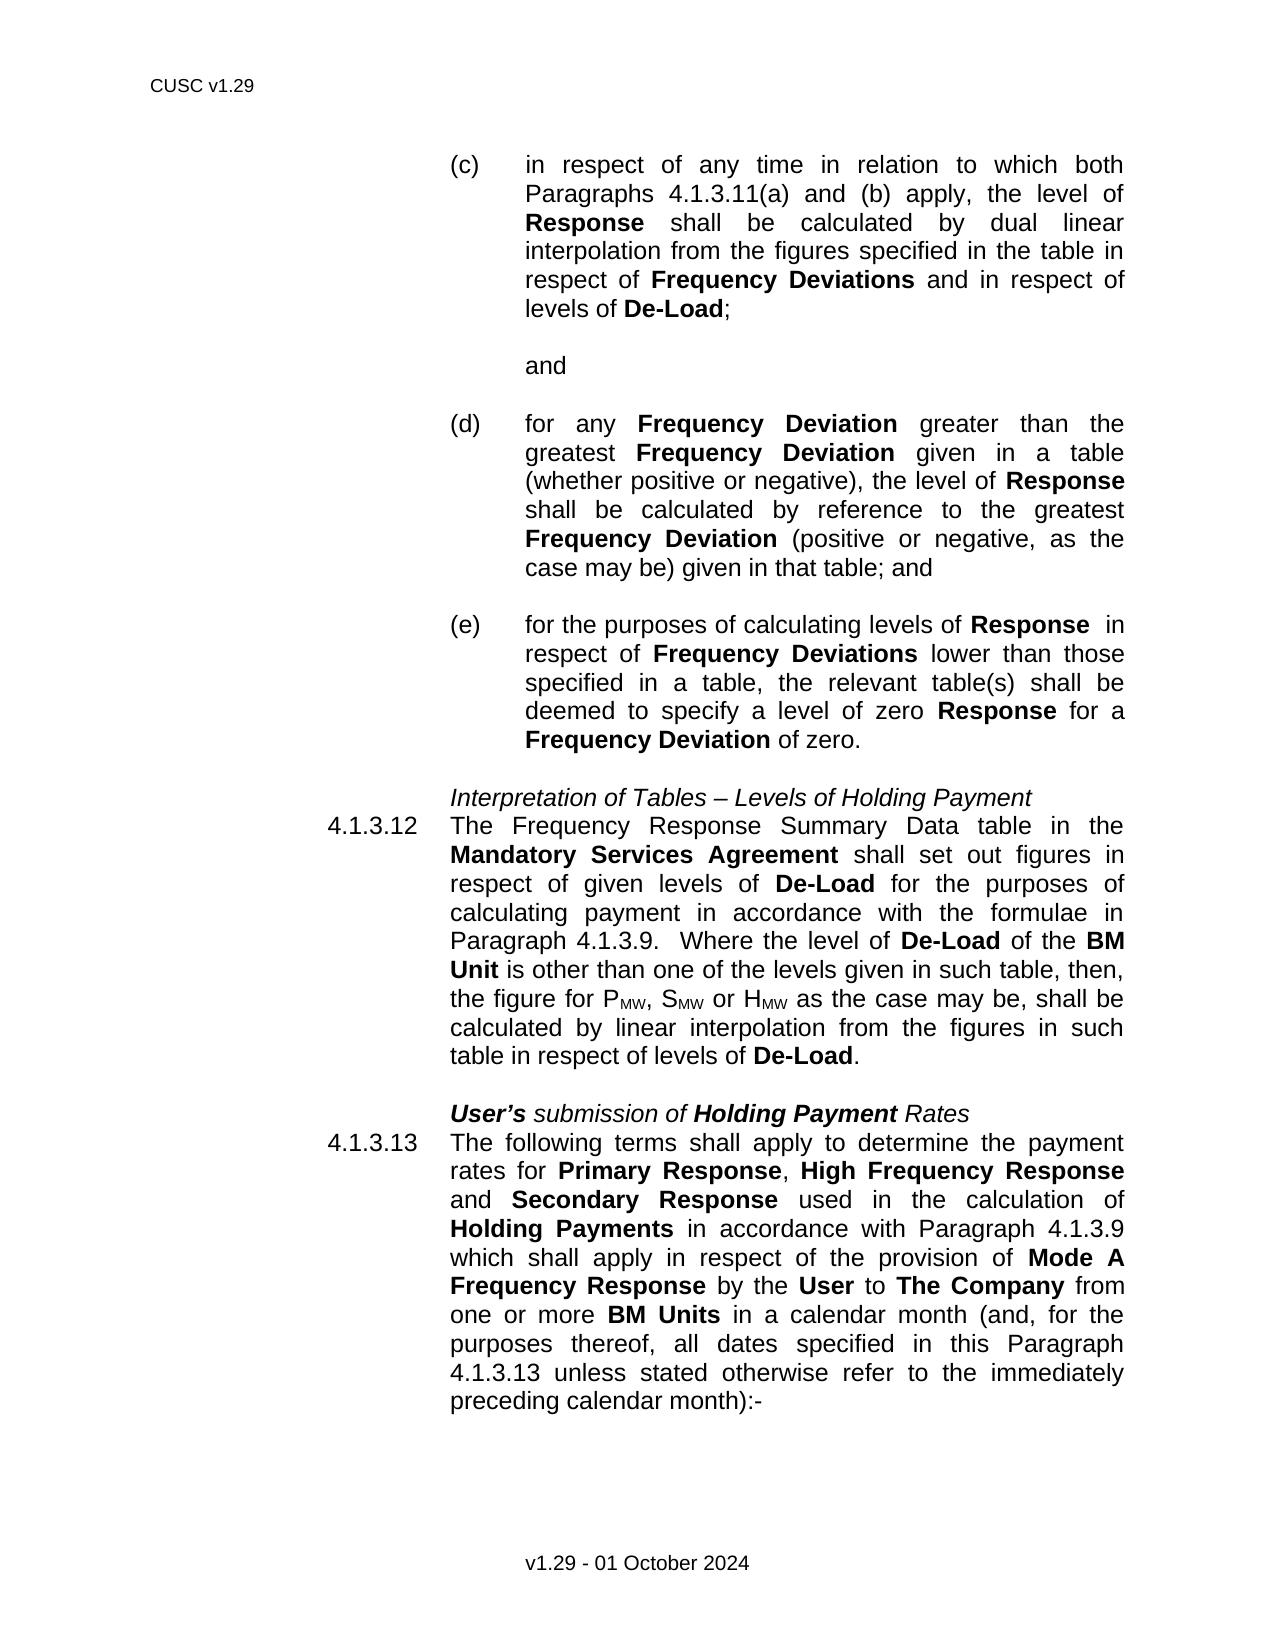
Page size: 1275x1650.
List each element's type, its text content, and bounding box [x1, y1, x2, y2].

text 4.1.3.12 The Frequency Response Summary Data table in the Mandatory Services Agreement shall set out figures in respect of given levels of De-Load for the purposes of calculating payment in accordance with the formulae in Paragraph 4.1.3.9. Where the level of De-Load of the BM Unit is other than one of the levels given in such table, then, the figure for PMW, SMW or HMW as the case may be, shall be calculated by linear interpolation from the figures in such table in respect of levels of De-Load. [300, 811, 1125, 1070]
text (d) for any Frequency Deviation greater than the greatest Frequency Deviation given in a table (whether positive or negative), the level of Response shall be calculated by reference to the greatest Frequency Deviation (positive or negative, as the case may be) given in that table; and [150, 409, 1125, 581]
text and [350, 351, 1125, 380]
text User’s submission of Holding Payment Rates [450, 1099, 1125, 1127]
text (c) in respect of any time in relation to which both Paragraphs 4.1.3.11(a) and (b) apply, the level of Response shall be calculated by dual linear interpolation from the figures specified in the table in respect of Frequency Deviations and in respect of levels of De-Load; [150, 150, 1125, 322]
text 4.1.3.13 The following terms shall apply to determine the payment rates for Primary Response, High Frequency Response and Secondary Response used in the calculation of Holding Payments in accordance with Paragraph 4.1.3.9 which shall apply in respect of the provision of Mode A Frequency Response by the User to The Company from one or more BM Units in a calendar month (and, for the purposes thereof, all dates specified in this Paragraph 4.1.3.13 unless stated otherwise refer to the immediately preceding calendar month):- [300, 1127, 1125, 1415]
text Interpretation of Tables – Levels of Holding Payment [327, 782, 1125, 811]
text (e) for the purposes of calculating levels of Response in respect of Frequency Deviations lower than those specified in a table, the relevant table(s) shall be deemed to specify a level of zero Response for a Frequency Deviation of zero. [150, 610, 1125, 754]
